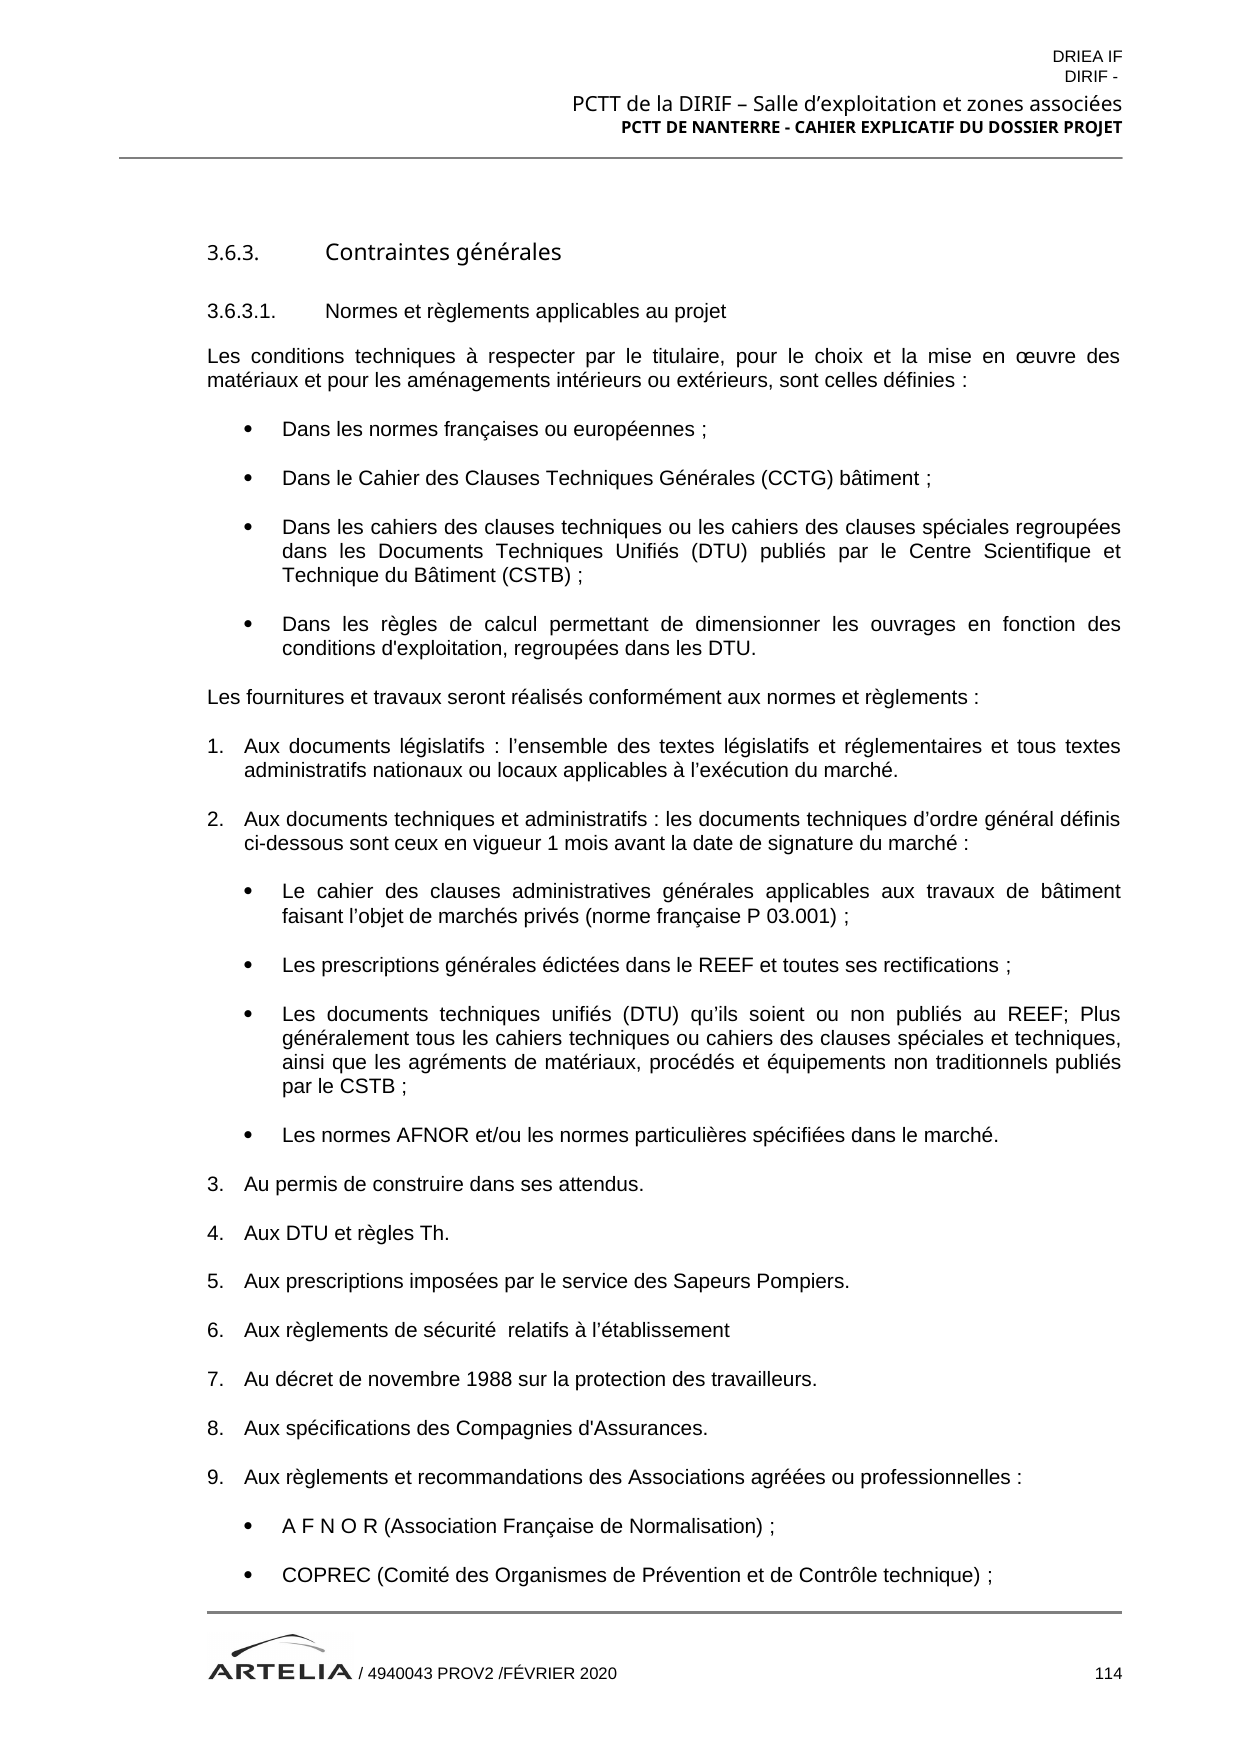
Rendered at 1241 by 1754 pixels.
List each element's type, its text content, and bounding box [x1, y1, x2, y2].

list Les documents techniques unifiés (DTU) qu’ils soient ou non publiés au REEF; Plus généralement tous les cahiers techniques ou cahiers des clauses spéciales et techniques, ainsi que les agréments de matériaux, procédés et équipements non traditionnels publiés par le CSTB ; [244, 1001, 1122, 1097]
list Aux spécifications des Compagnies d'Assurances. [207, 1416, 1122, 1440]
list Aux DTU et règles Th. [207, 1220, 1122, 1244]
list Aux documents techniques et administratifs : les documents techniques d’ordre général définis ci-dessous sont ceux en vigueur 1 mois avant la date de signature du marché : [207, 806, 1122, 854]
list A F N O R (Association Française de Normalisation) ; [244, 1514, 1122, 1538]
list Dans les normes françaises ou européennes ; [244, 416, 1122, 441]
list Les prescriptions générales édictées dans le REEF et toutes ses rectifications ; [244, 952, 1122, 976]
list Dans les règles de calcul permettant de dimensionner les ouvrages en fonction des conditions d'exploitation, regroupées dans les DTU. [244, 612, 1122, 659]
list Les normes AFNOR et/ou les normes particulières spécifiées dans le marché. [244, 1122, 1122, 1146]
list Au permis de construire dans ses attendus. [207, 1171, 1122, 1195]
subtitle Contraintes générales [207, 236, 1122, 267]
text Les fournitures et travaux seront réalisés conformément aux normes et règlements : [207, 684, 1122, 708]
list Dans les cahiers des clauses techniques ou les cahiers des clauses spéciales regroupées dans les Documents Techniques Unifiés (DTU) publiés par le Centre Scientifique et Technique du Bâtiment (CSTB) ; [244, 514, 1122, 587]
list Le cahier des clauses administratives générales applicables aux travaux de bâtiment faisant l’objet de marchés privés (norme française P 03.001) ; [244, 879, 1122, 927]
list Aux règlements et recommandations des Associations agréées ou professionnelles : [207, 1465, 1122, 1489]
list Aux prescriptions imposées par le service des Sapeurs Pompiers. [207, 1269, 1122, 1293]
list Au décret de novembre 1988 sur la protection des travailleurs. [207, 1367, 1122, 1391]
list Dans le Cahier des Clauses Techniques Générales (CCTG) bâtiment ; [244, 466, 1122, 489]
list Aux documents législatifs : l’ensemble des textes législatifs et réglementaires et tous textes administratifs nationaux ou locaux applicables à l’exécution du marché. [207, 733, 1122, 781]
list COPREC (Comité des Organismes de Prévention et de Contrôle technique) ; [244, 1563, 1122, 1587]
subtitle Normes et règlements applicables au projet [207, 299, 1122, 323]
list Aux règlements de sécurité relatifs à l’établissement [207, 1318, 1122, 1342]
list Les conditions techniques à respecter par le titulaire, pour le choix et la mise en œuvre des matériaux et pour les aménagements intérieurs ou extérieurs, sont celles définies : [207, 343, 1122, 391]
